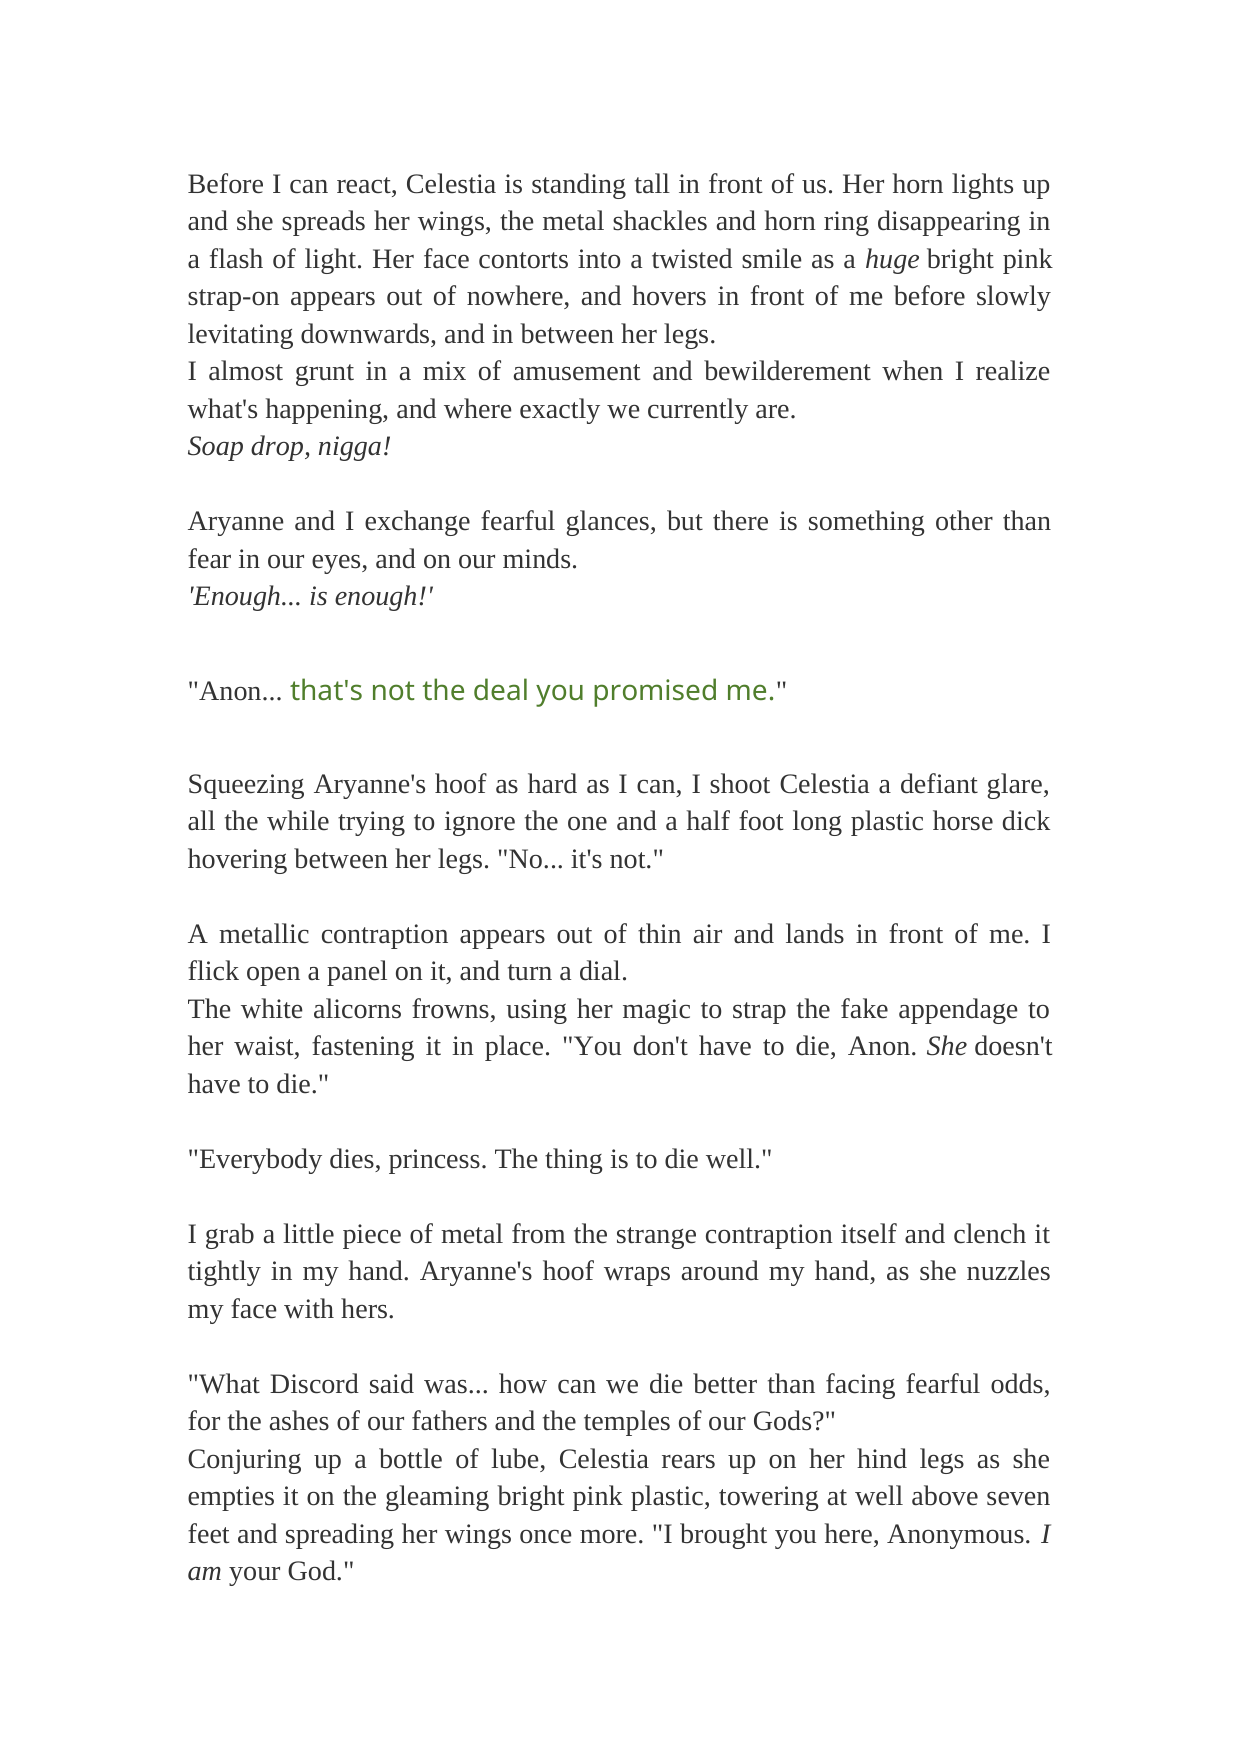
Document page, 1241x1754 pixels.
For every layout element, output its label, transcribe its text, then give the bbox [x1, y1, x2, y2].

text "What Discord said was... how can we die better than facing fearful odds, for the ashes of our fathers and the temples of our Gods?" [187, 1364, 1053, 1439]
text Conjuring up a bottle of lube, Celestia rears up on her hind legs as she empties it on the gleaming bright pink plastic, towering at well above seven feet and spreading her wings once more. "I brought you here, Anonymous. I am your God." [187, 1439, 1053, 1589]
text Soap drop, nigga! [187, 427, 1053, 464]
text Squeezing Aryanne's hoof as hard as I can, I shoot Celestia a defiant glare, all the while trying to ignore the one and a half foot long plastic horse dick hovering between her legs. "No... it's not." [187, 764, 1053, 877]
text "Everybody dies, princess. The thing is to die well." [187, 1139, 1053, 1177]
text The white alicorns frowns, using her magic to strap the fake appendage to her waist, fastening it in place. "You don't have to die, Anon. She doesn't have to die." [187, 989, 1053, 1102]
text I almost grunt in a mix of amusement and bewilderement when I realize what's happening, and where exactly we currently are. [187, 352, 1053, 427]
text I grab a little piece of metal from the strange contraption itself and clench it tightly in my hand. Aryanne's hoof wraps around my hand, as she nuzzles my face with hers. [187, 1214, 1053, 1327]
text A metallic contraption appears out of thin air and lands in front of me. I flick open a panel on it, and turn a dial. [187, 914, 1053, 989]
text Aryanne and I exchange fearful glances, but there is something other than fear in our eyes, and on our minds. [187, 502, 1053, 577]
text "Anon... that's not the deal you promised me." [187, 652, 1053, 727]
text 'Enough... is enough!' [187, 577, 1053, 614]
text Before I can react, Celestia is standing tall in front of us. Her horn lights up and she spreads her wings, the metal shackles and horn ring disappearing in a flash of light. Her face contorts into a twisted smile as a huge bright pink strap-on appears out of nowhere, and hovers in front of me before slowly levitating downwards, and in between her legs. [187, 164, 1053, 352]
